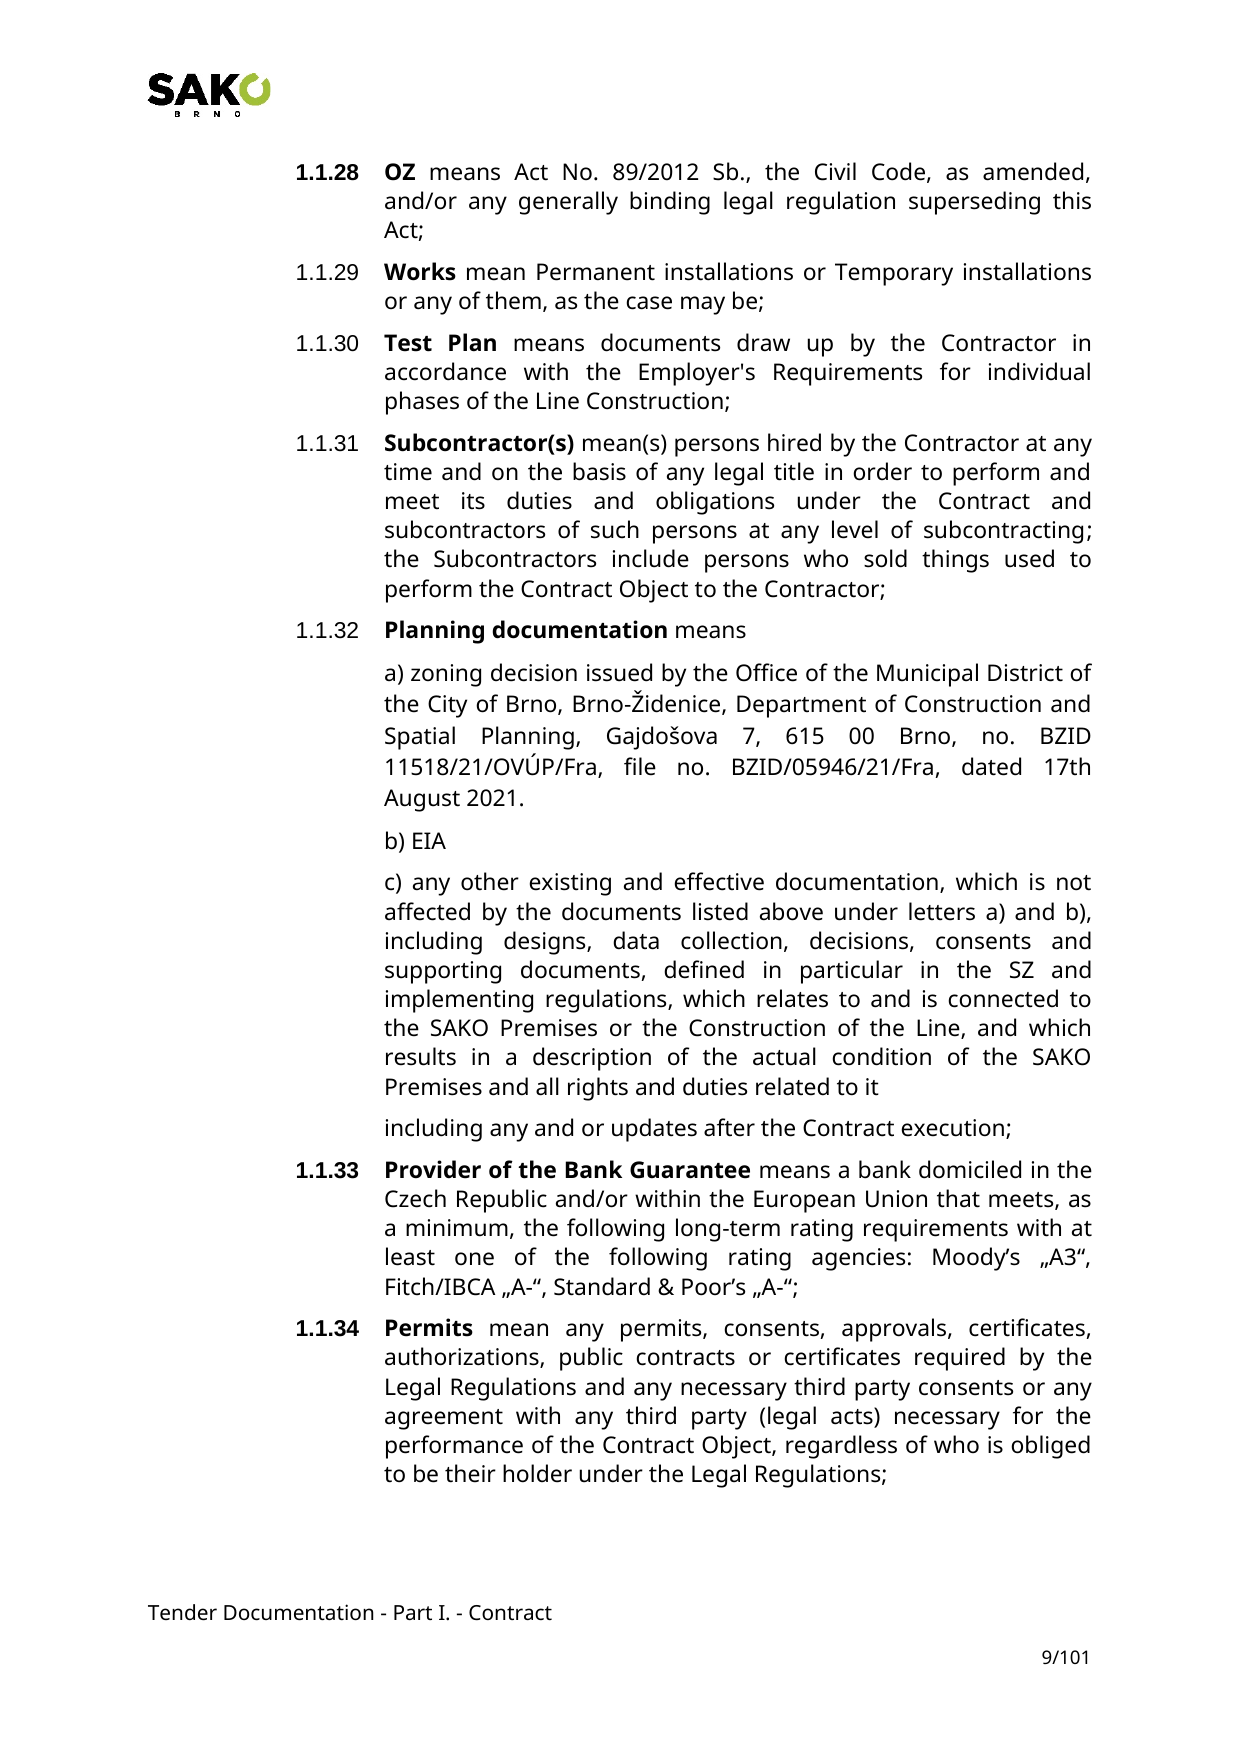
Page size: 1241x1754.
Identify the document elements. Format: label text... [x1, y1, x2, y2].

list Planning documentation means [295, 615, 1093, 644]
list Subcontractor(s) mean(s) persons hired by the Contractor at any time and on the basis of any legal title in order to perform and meet its duties and obligations under the Contract and subcontractors of such persons at any level of subcontracting; the Subcontractors include persons who sold things used to perform the Contract Object to the Contractor; [295, 428, 1093, 603]
list Works mean Permanent installations or Temporary installations or any of them, as the case may be; [295, 257, 1093, 315]
picture [147, 73, 271, 117]
list OZ means Act No. 89/2012 Sb., the Civil Code, as amended, and/or any generally binding legal regulation superseding this Act; [295, 157, 1093, 244]
text a) zoning decision issued by the Office of the Municipal District of the City of Brno, Brno-Židenice, Department of Construction and Spatial Planning, Gajdošova 7, 615 00 Brno, no. BZID 11518/21/OVÚP/Fra, file no. BZID/05946/21/Fra, dated 17th August 2021. [384, 657, 1093, 813]
text c) any other existing and effective documentation, which is not affected by the documents listed above under letters a) and b), including designs, data collection, decisions, consents and supporting documents, defined in particular in the SZ and implementing regulations, which relates to and is connected to the SAKO Premises or the Construction of the Line, and which results in a description of the actual condition of the SAKO Premises and all rights and duties related to it [384, 867, 1093, 1101]
list Provider of the Bank Guarantee means a bank domiciled in the Czech Republic and/or within the European Union that meets, as a minimum, the following long-term rating requirements with at least one of the following rating agencies: Moody’s „A3“, Fitch/IBCA „A-“, Standard & Poor’s „A-“; [295, 1155, 1093, 1301]
list Test Plan means documents draw up by the Contractor in accordance with the Employer's Requirements for individual phases of the Line Construction; [295, 328, 1093, 415]
text b) EIA [384, 826, 1093, 855]
list Permits mean any permits, consents, approvals, certificates, authorizations, public contracts or certificates required by the Legal Regulations and any necessary third party consents or any agreement with any third party (legal acts) necessary for the performance of the Contract Object, regardless of who is obliged to be their holder under the Legal Regulations; [295, 1313, 1093, 1488]
text including any and or updates after the Contract execution; [384, 1113, 1093, 1142]
